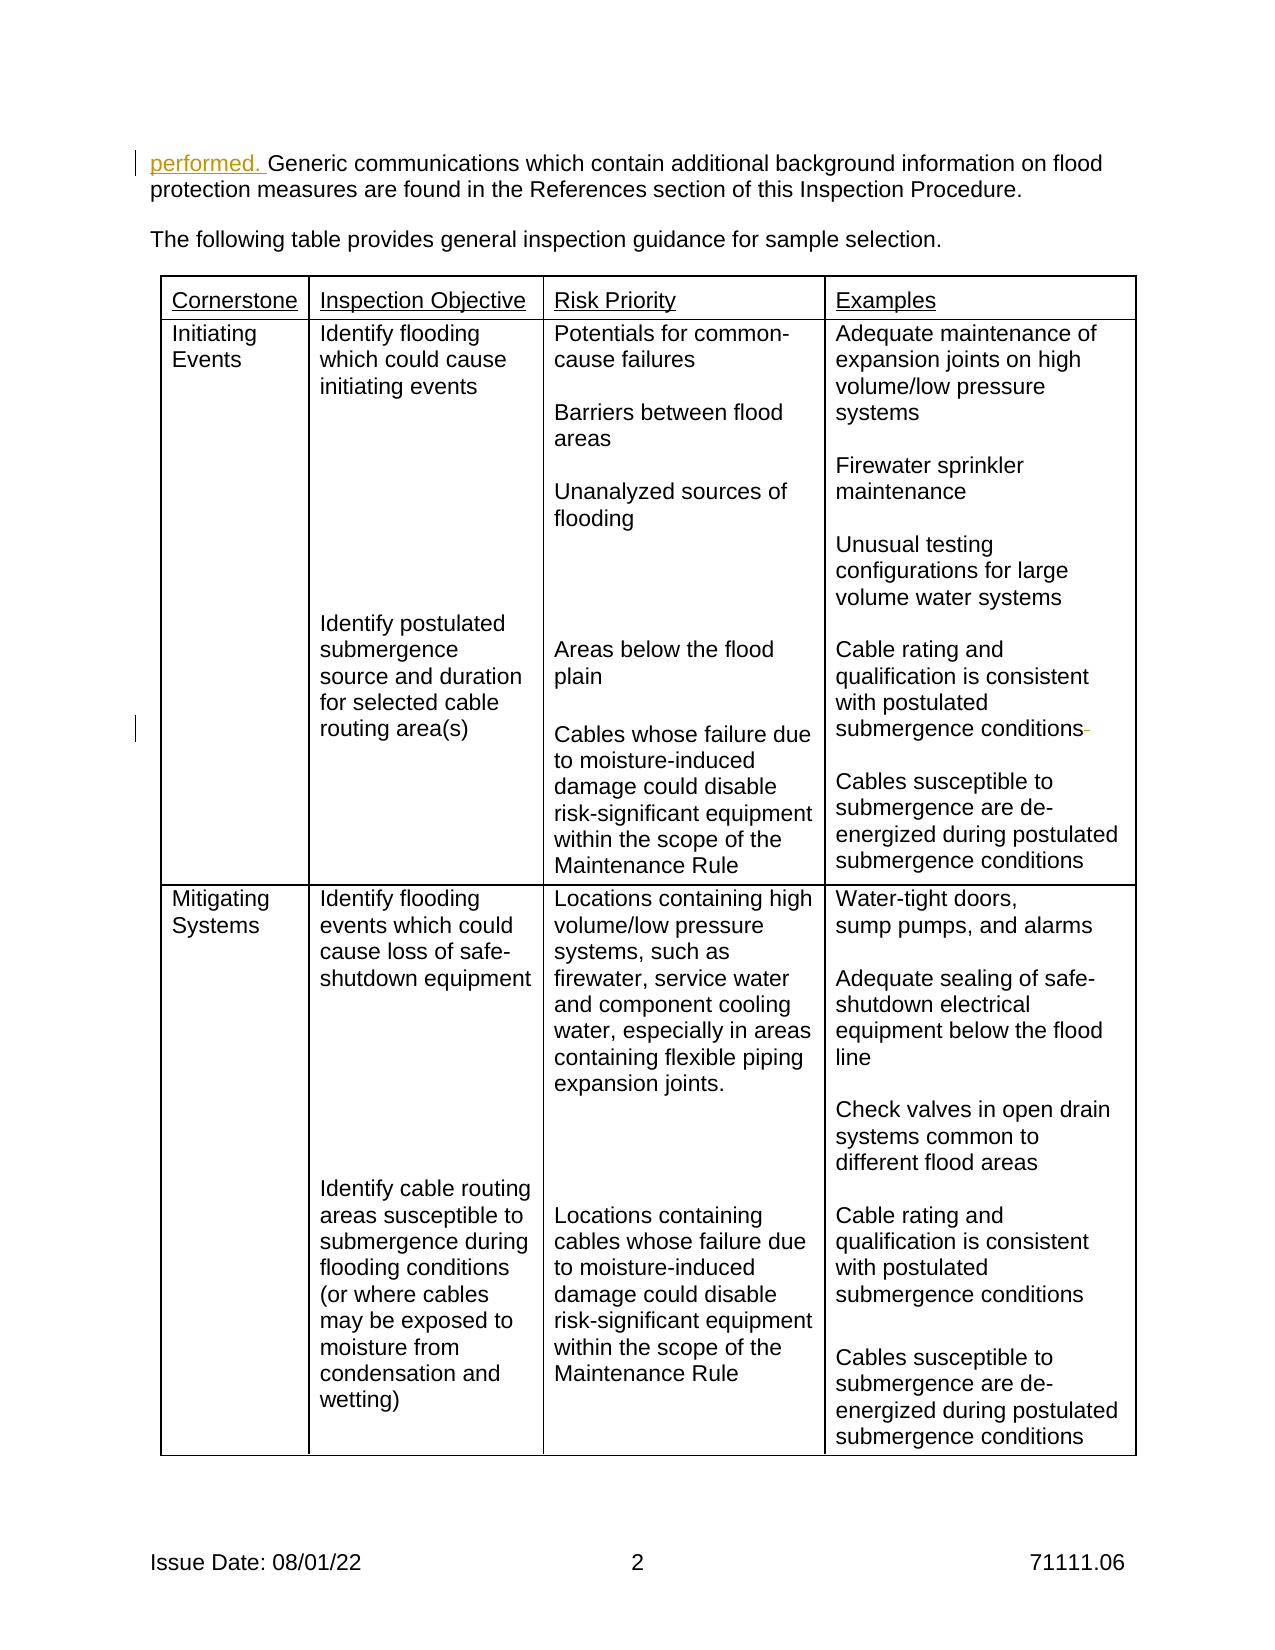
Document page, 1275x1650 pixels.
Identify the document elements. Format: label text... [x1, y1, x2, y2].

table_cell Identify flooding events which could cause loss of safe-shutdown equipment Identify cable routing areas susceptible to submergence during flooding conditions (or where cables may be exposed to moisture from condensation and wetting) [310, 886, 543, 1454]
table_header Examples [826, 277, 1135, 318]
table_header Risk Priority [544, 277, 824, 318]
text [150, 150, 1125, 203]
table_cell Potentials for common-cause failures Barriers between flood areas Unanalyzed sources of flooding Areas below the flood plain Cables whose failure due to moisture-induced damage could disable risk-significant equipment within the scope of the Maintenance Rule [544, 320, 824, 884]
table_header Cornerstone [162, 277, 308, 318]
table_header Inspection Objective [310, 277, 543, 318]
table_cell Water-tight doors, sump pumps, and alarms Adequate sealing of safe-shutdown electrical equipment below the flood line Check valves in open drain systems common to different flood areas Cable rating and qualification is consistent with postulated submergence conditions Cables susceptible to submergence are de-energized during postulated submergence conditions [826, 886, 1135, 1454]
table_cell Initiating Events [162, 320, 308, 884]
table_cell Adequate maintenance of expansion joints on high volume/low pressure systems Firewater sprinkler maintenance Unusual testing configurations for large volume water systems Cable rating and qualification is consistent with postulated submergence conditions Cables susceptible to submergence are de-energized during postulated submergence conditions [826, 320, 1135, 884]
text The following table provides general inspection guidance for sample selection. [150, 226, 1125, 252]
table_cell Mitigating Systems [162, 886, 308, 1454]
table_cell Identify flooding which could cause initiating events Identify postulated submergence source and duration for selected cable routing area(s) [310, 320, 543, 884]
table_cell Locations containing high volume/low pressure systems, such as firewater, service water and component cooling water, especially in areas containing flexible piping expansion joints. Locations containing cables whose failure due to moisture-induced damage could disable risk-significant equipment within the scope of the Maintenance Rule [544, 886, 824, 1454]
